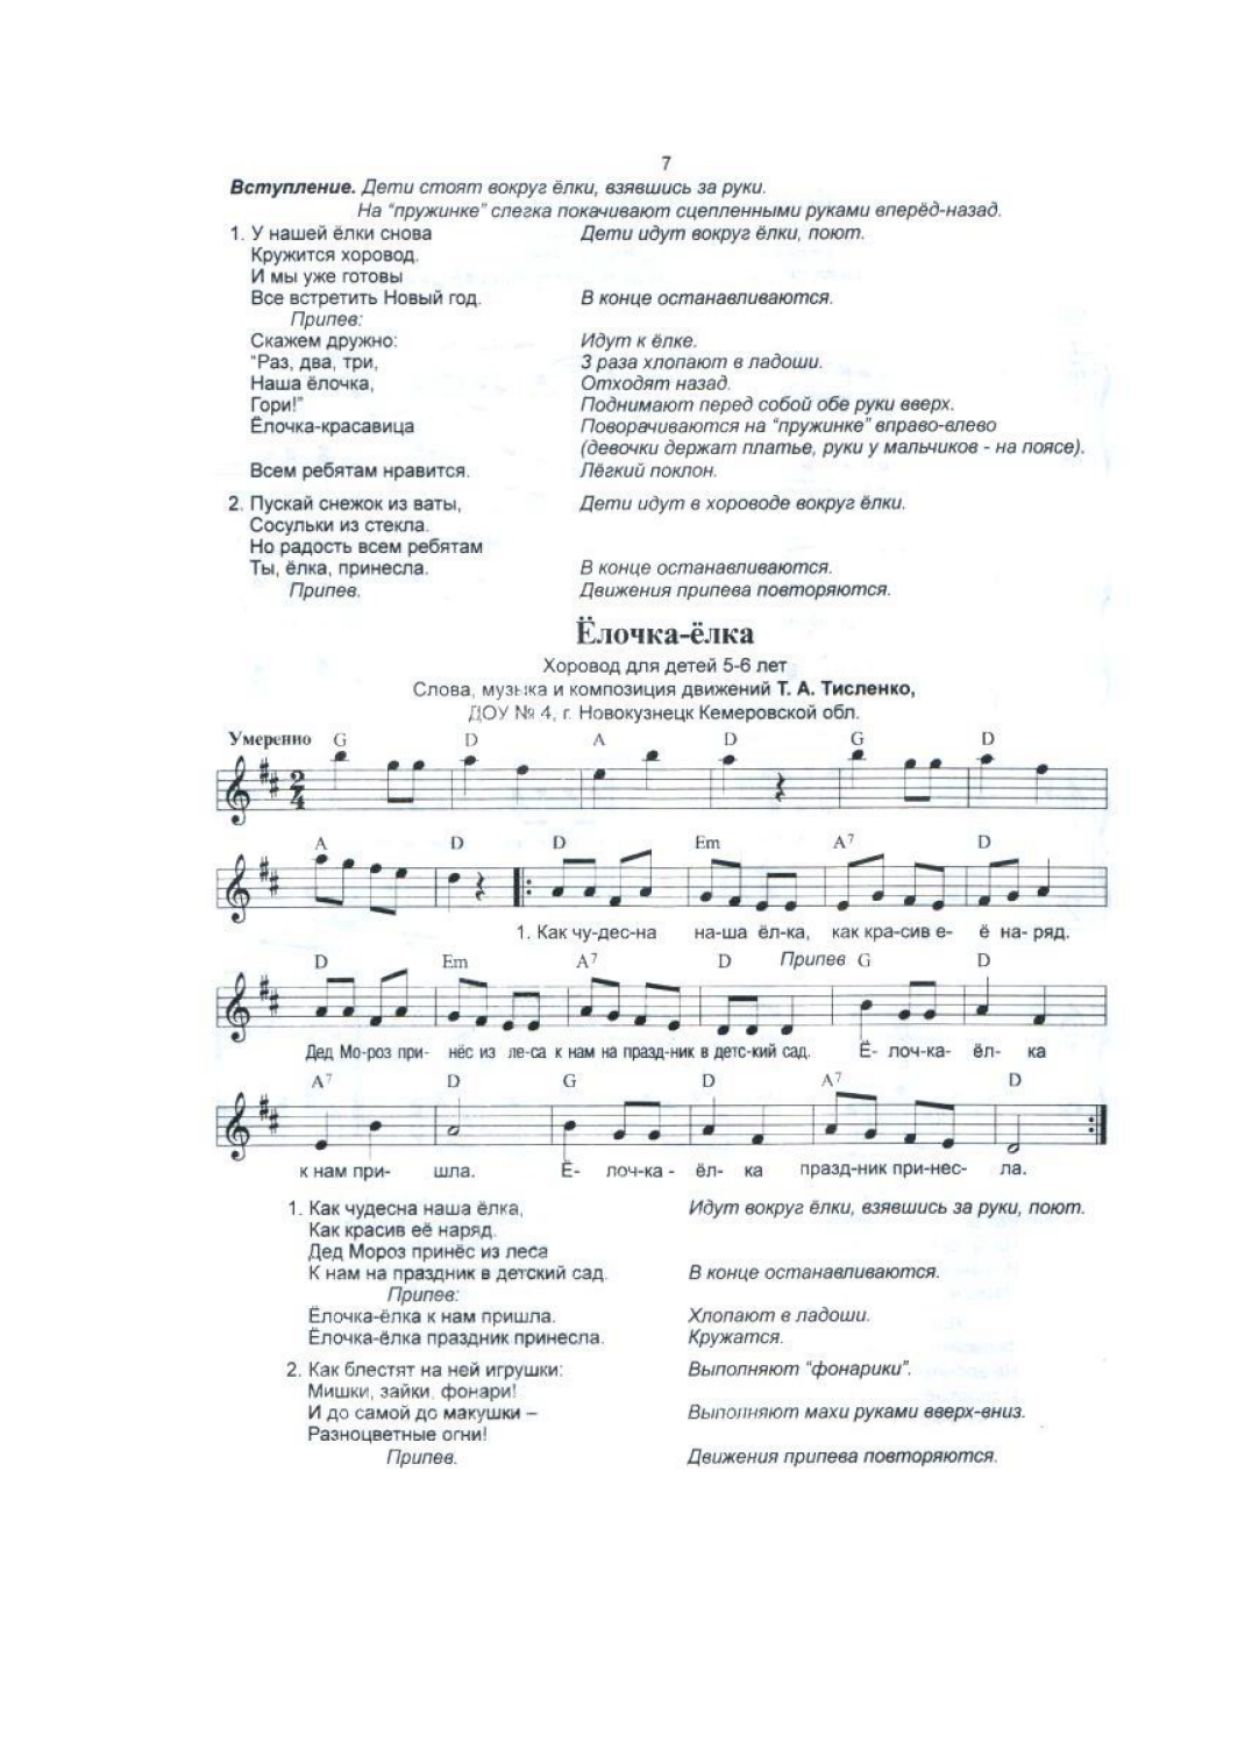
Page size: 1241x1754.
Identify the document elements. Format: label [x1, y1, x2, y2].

picture [177, 118, 1152, 1499]
